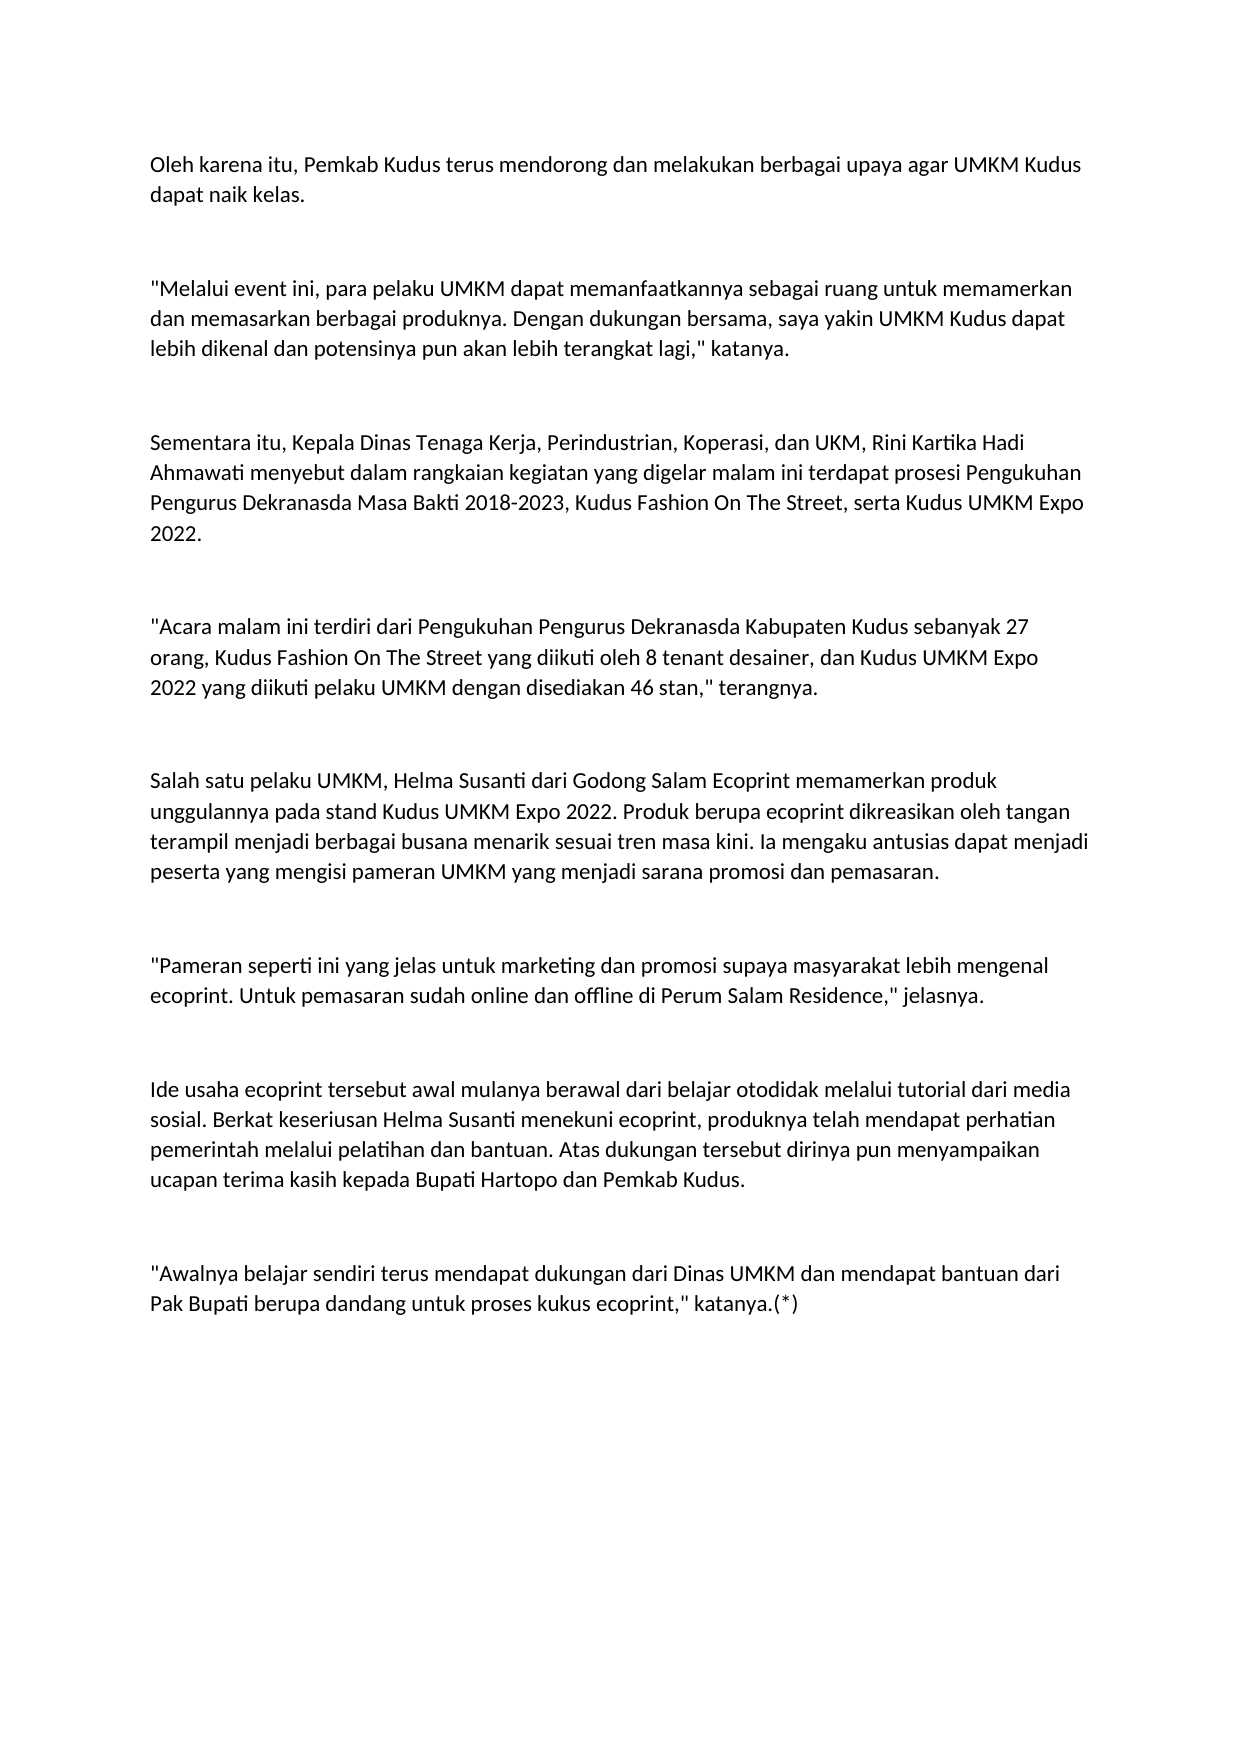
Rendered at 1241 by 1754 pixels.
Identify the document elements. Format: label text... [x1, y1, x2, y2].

text "Melalui event ini, para pelaku UMKM dapat memanfaatkannya sebagai ruang untuk memamerkan dan memasarkan berbagai produknya. Dengan dukungan bersama, saya yakin UMKM Kudus dapat lebih dikenal dan potensinya pun akan lebih terangkat lagi," katanya. [150, 274, 1090, 362]
text Sementara itu, Kepala Dinas Tenaga Kerja, Perindustrian, Koperasi, dan UKM, Rini Kartika Hadi Ahmawati menyebut dalam rangkaian kegiatan yang digelar malam ini terdapat prosesi Pengukuhan Pengurus Dekranasda Masa Bakti 2018-2023, Kudus Fashion On The Street, serta Kudus UMKM Expo 2022. [150, 428, 1090, 547]
text Salah satu pelaku UMKM, Helma Susanti dari Godong Salam Ecoprint memamerkan produk unggulannya pada stand Kudus UMKM Expo 2022. Produk berupa ecoprint dikreasikan oleh tangan terampil menjadi berbagai busana menarik sesuai tren masa kini. Ia mengaku antusias dapat menjadi peserta yang mengisi pameran UMKM yang menjadi sarana promosi dan pemasaran. [150, 767, 1090, 885]
text Oleh karena itu, Pemkab Kudus terus mendorong dan melakukan berbagai upaya agar UMKM Kudus dapat naik kelas. [150, 150, 1090, 208]
text Ide usaha ecoprint tersebut awal mulanya berawal dari belajar otodidak melalui tutorial dari media sosial. Berkat keseriusan Helma Susanti menekuni ecoprint, produknya telah mendapat perhatian pemerintah melalui pelatihan dan bantuan. Atas dukungan tersebut dirinya pun menyampaikan ucapan terima kasih kepada Bupati Hartopo dan Pemkab Kudus. [150, 1075, 1090, 1194]
text "Pameran seperti ini yang jelas untuk marketing dan promosi supaya masyarakat lebih mengenal ecoprint. Untuk pemasaran sudah online dan offline di Perum Salam Residence," jelasnya. [150, 951, 1090, 1009]
text "Acara malam ini terdiri dari Pengukuhan Pengurus Dekranasda Kabupaten Kudus sebanyak 27 orang, Kudus Fashion On The Street yang diikuti oleh 8 tenant desainer, dan Kudus UMKM Expo 2022 yang diikuti pelaku UMKM dengan disediakan 46 stan," terangnya. [150, 612, 1090, 701]
text "Awalnya belajar sendiri terus mendapat dukungan dari Dinas UMKM dan mendapat bantuan dari Pak Bupati berupa dandang untuk proses kukus ecoprint," katanya.(*) [150, 1259, 1090, 1318]
